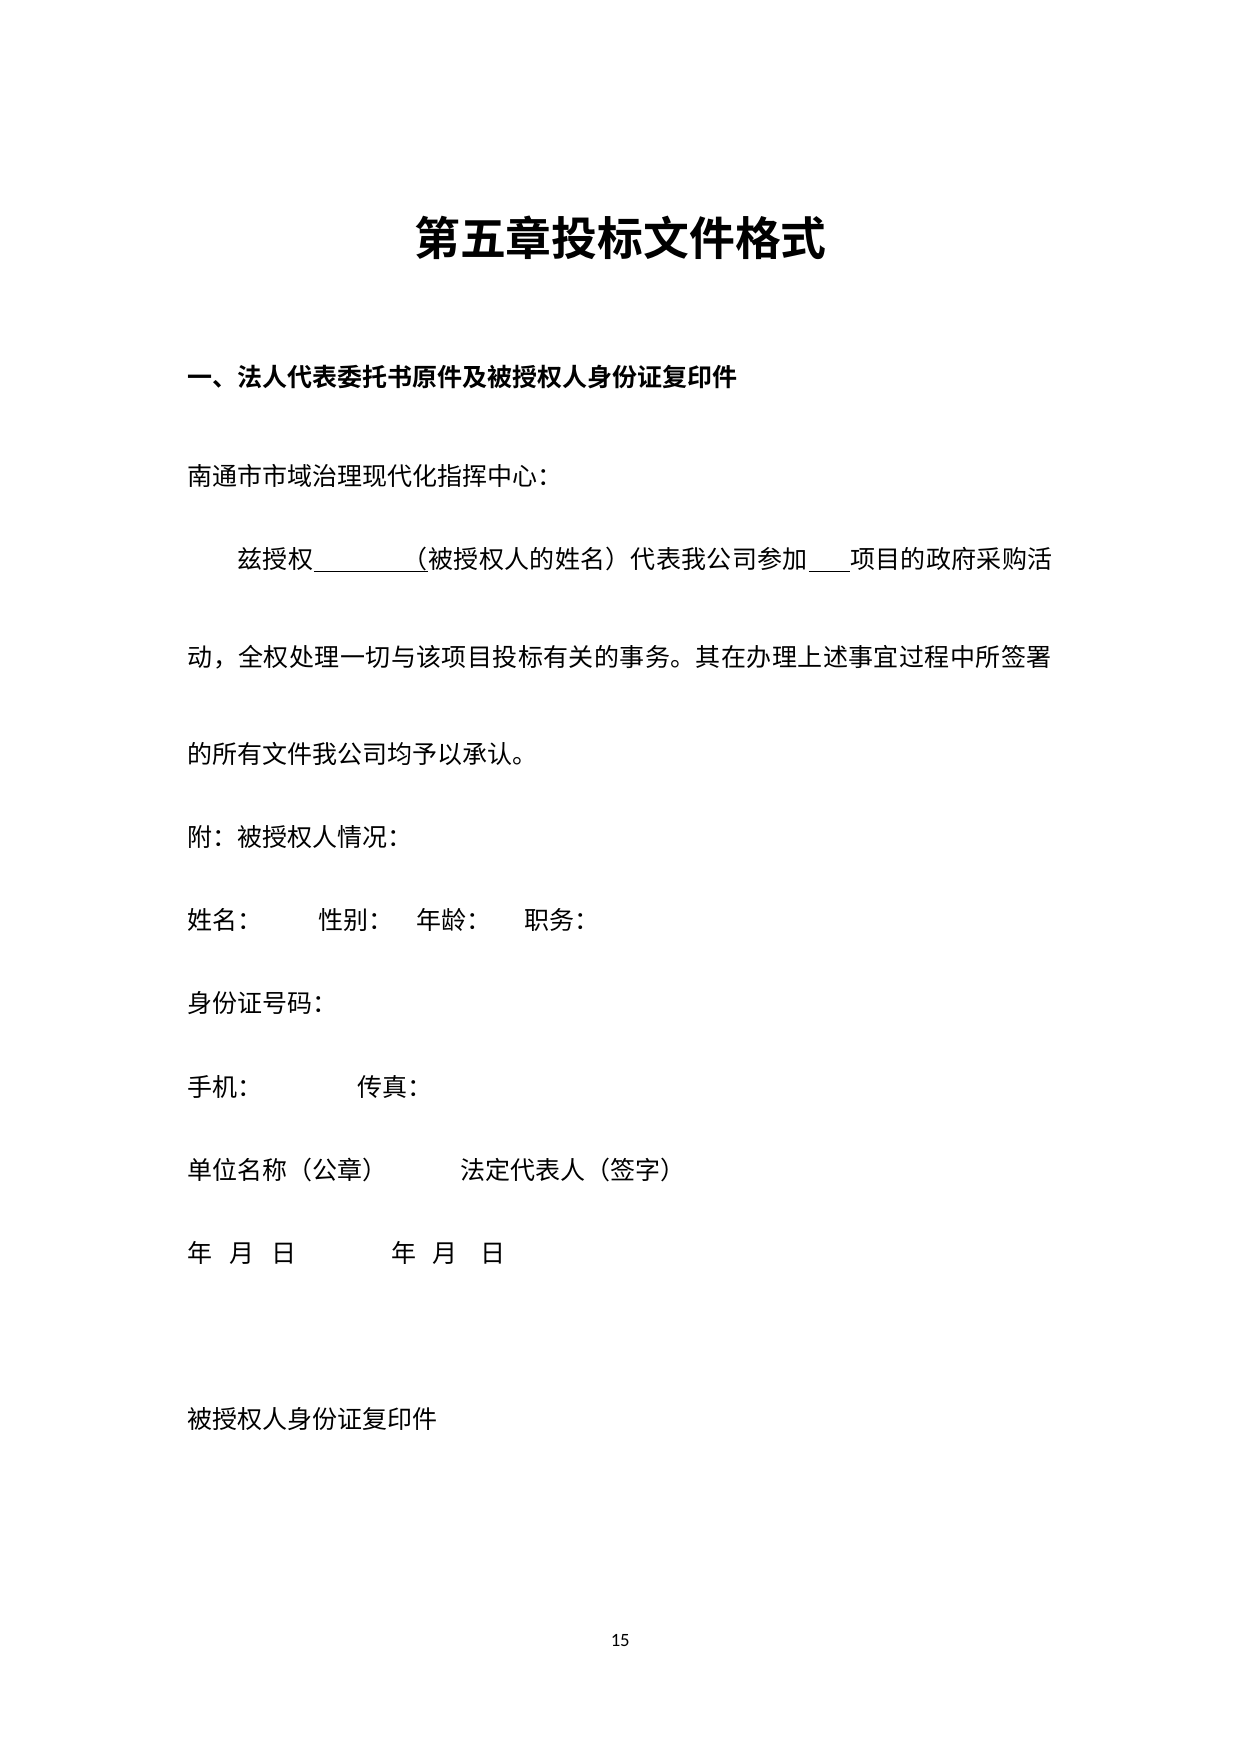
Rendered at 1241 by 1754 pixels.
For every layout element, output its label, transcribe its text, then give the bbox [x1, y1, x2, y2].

text 单位名称（公章） 法定代表人（签字） [187, 1136, 1053, 1201]
text 南通市市域治理现代化指挥中心： [187, 442, 1053, 507]
text 手机： 传真： [187, 1053, 1053, 1118]
text 附：被授权人情况： [187, 803, 1053, 868]
text 第五章投标文件格式 [187, 187, 1053, 284]
text 一、法人代表委托书原件及被授权人身份证复印件 [187, 343, 1053, 408]
text 被授权人身份证复印件 [187, 1385, 1053, 1450]
text 兹授权 （被授权人的姓名）代表我公司参加 项目的政府采购活动，全权处理一切与该项目投标有关的事务。其在办理上述事宜过程中所签署的所有文件我公司均予以承认。 [187, 525, 1053, 785]
text 姓名： 性别： 年龄： 职务： [187, 886, 1053, 951]
text 年 月 日 年 月 日 [187, 1219, 1053, 1284]
text 身份证号码： [187, 969, 1053, 1034]
